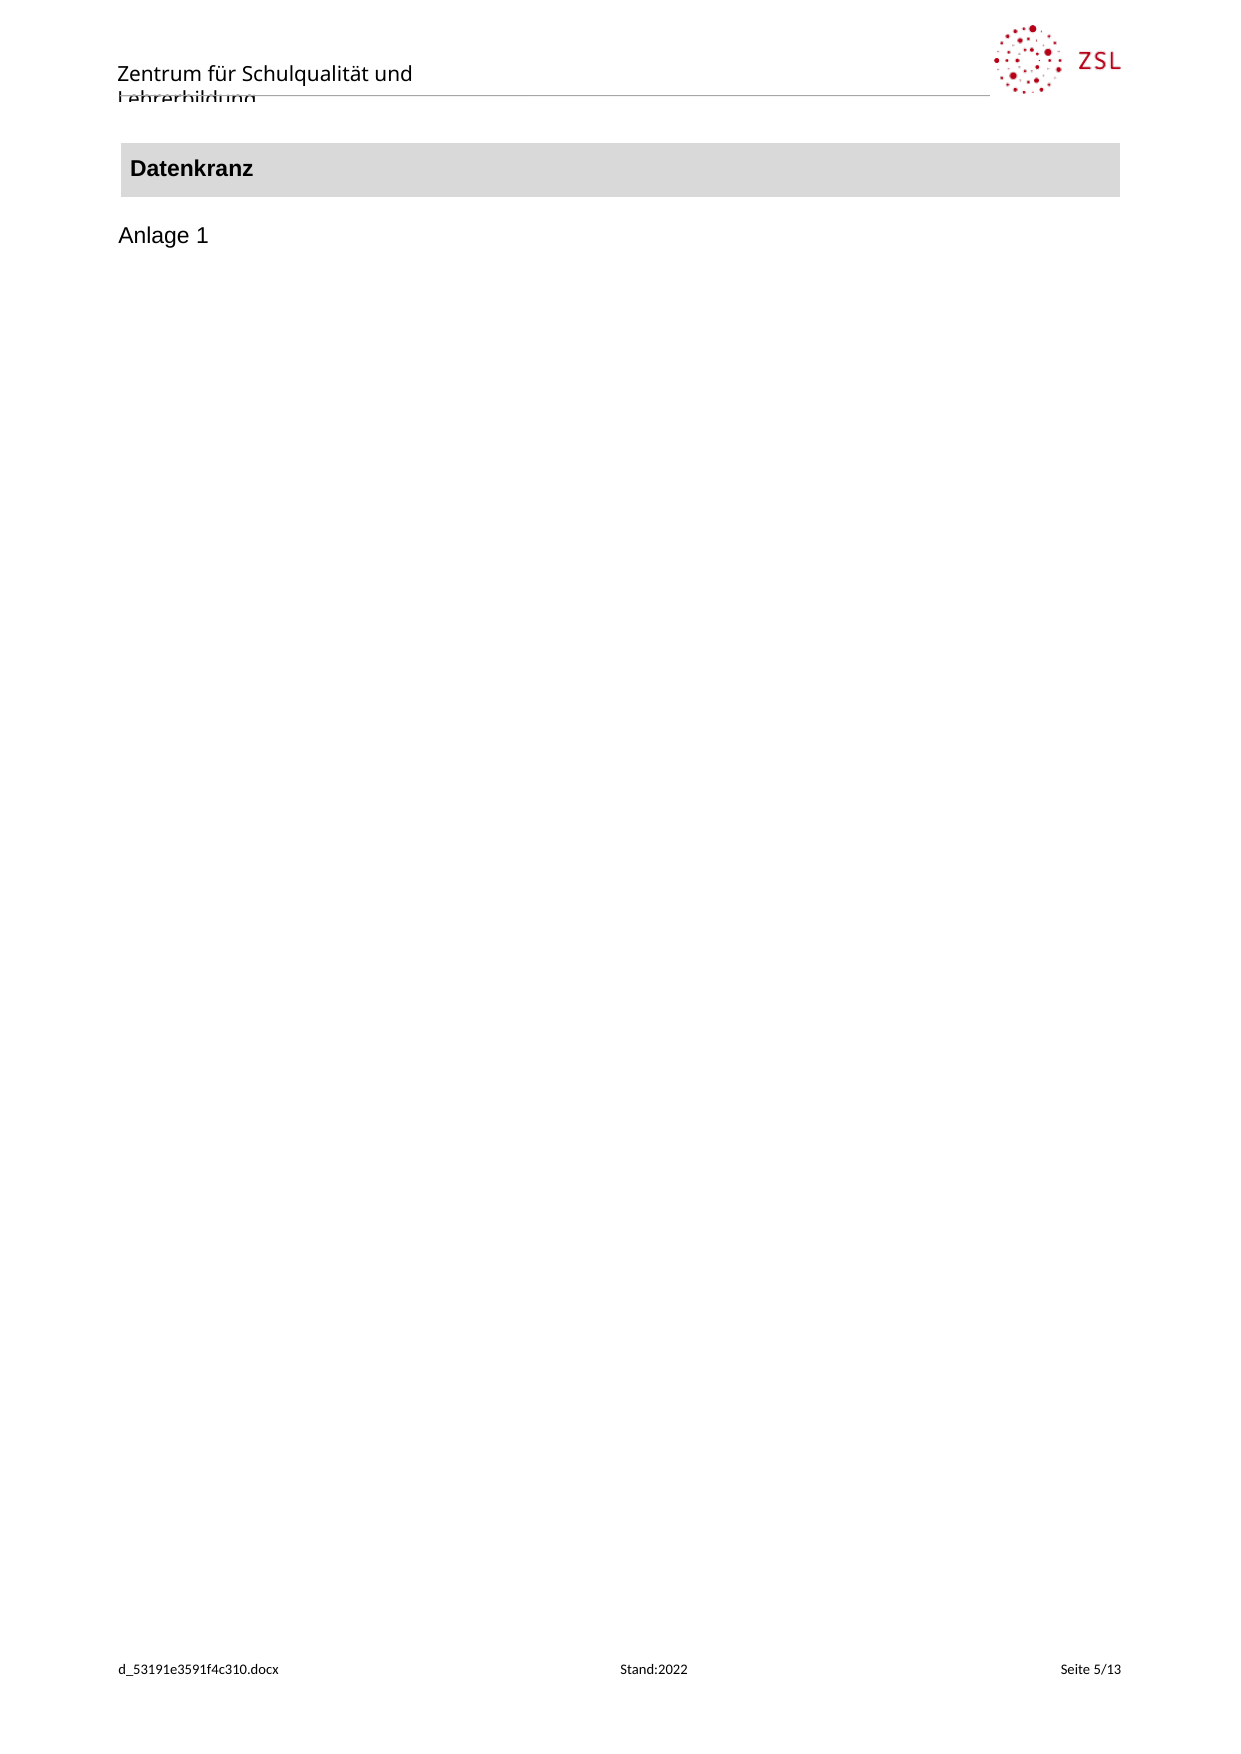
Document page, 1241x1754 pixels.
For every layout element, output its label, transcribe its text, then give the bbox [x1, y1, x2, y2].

text Datenkranz [122, 144, 1119, 196]
picture [992, 25, 1123, 96]
text Anlage 1 [118, 222, 1122, 248]
